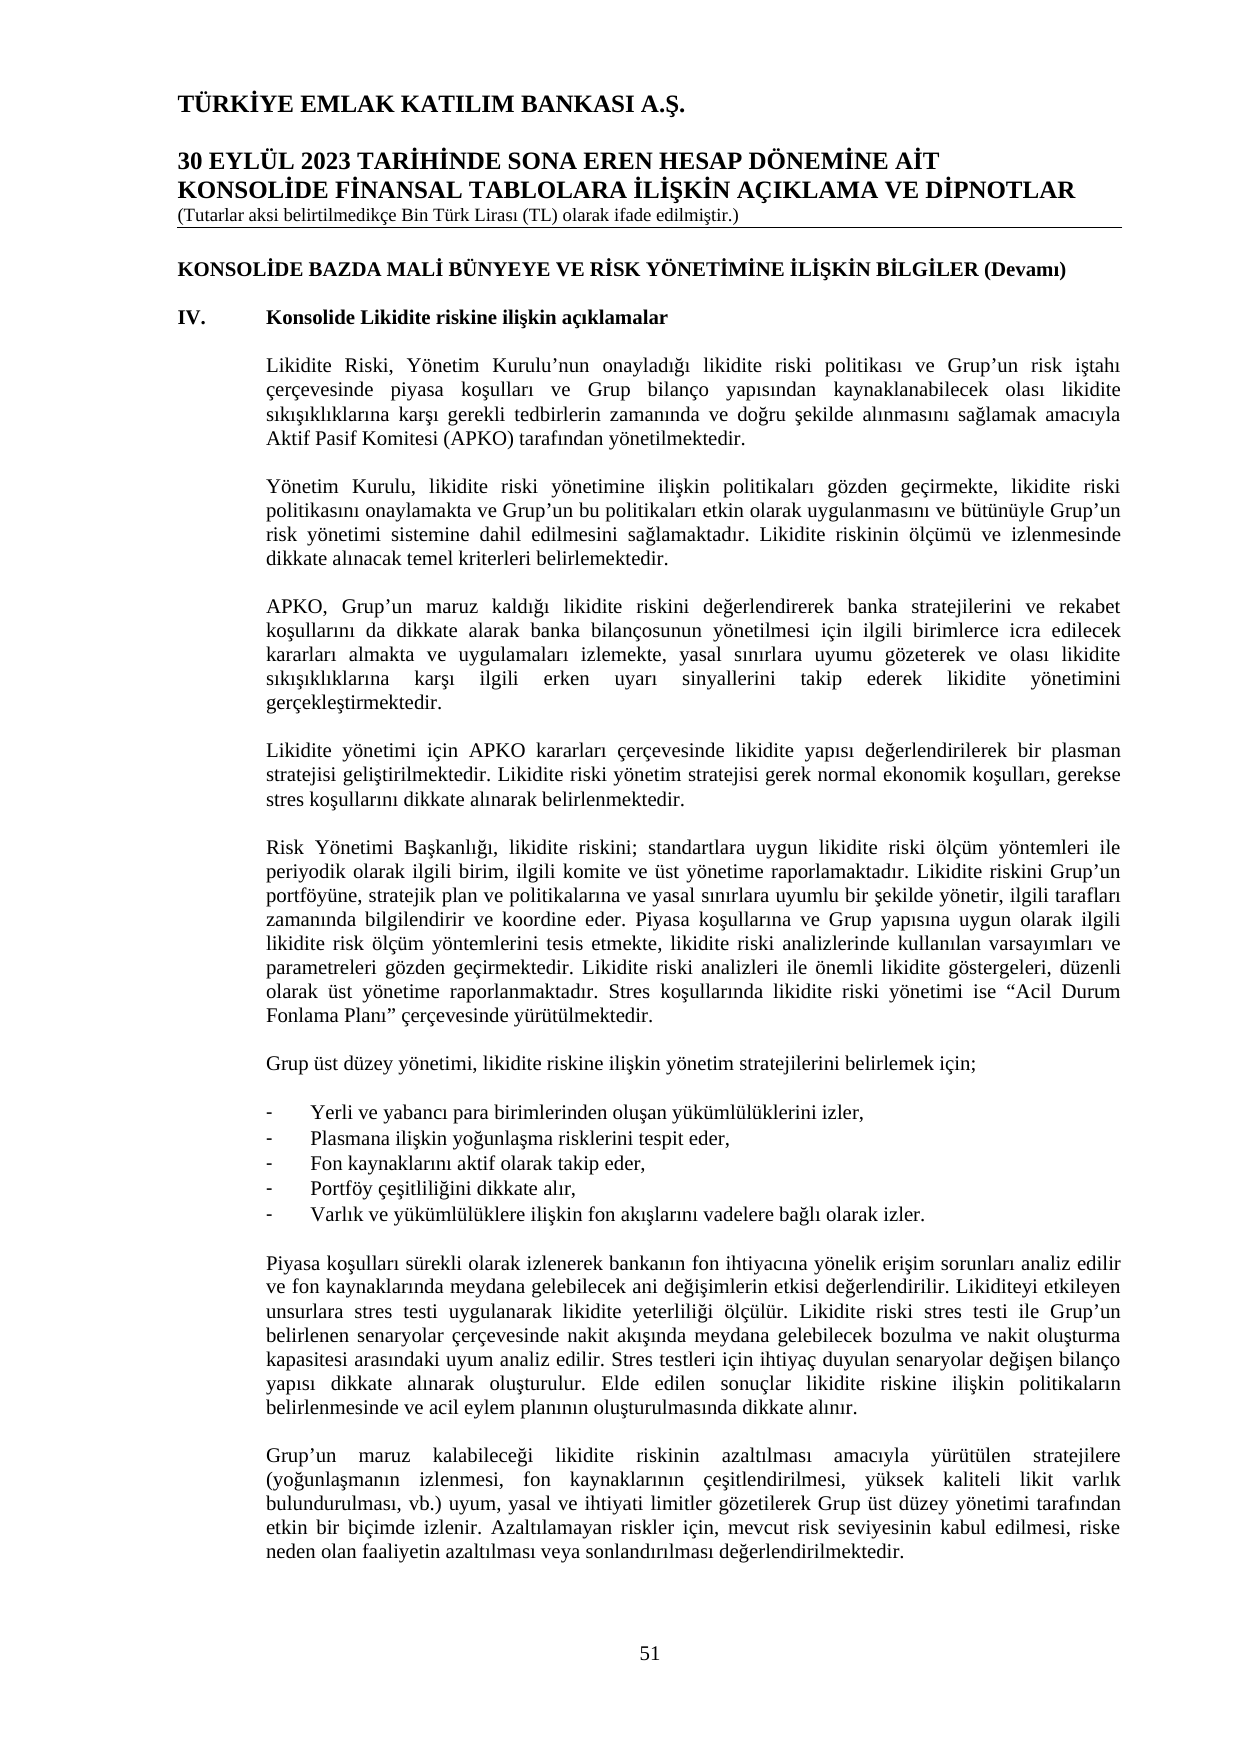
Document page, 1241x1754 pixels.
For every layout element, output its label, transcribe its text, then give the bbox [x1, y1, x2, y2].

list Portföy çeşitliliğini dikkate alır, [266, 1176, 1122, 1201]
text Grup’un maruz kalabileceği likidite riskinin azaltılması amacıyla yürütülen stratejilere (yoğunlaşmanın izlenmesi, fon kaynaklarının çeşitlendirilmesi, yüksek kaliteli likit varlık bulundurulması, vb.) uyum, yasal ve ihtiyati limitler gözetilerek Grup üst düzey yönetimi tarafından etkin bir biçimde izlenir. Azaltılamayan riskler için, mevcut risk seviyesinin kabul edilmesi, riske neden olan faaliyetin azaltılması veya sonlandırılması değerlendirilmektedir. [266, 1443, 1122, 1563]
text Grup üst düzey yönetimi, likidite riskine ilişkin yönetim stratejilerini belirlemek için; [266, 1051, 1122, 1075]
text Likidite yönetimi için APKO kararları çerçevesinde likidite yapısı değerlendirilerek bir plasman stratejisi geliştirilmektedir. Likidite riski yönetim stratejisi gerek normal ekonomik koşulları, gerekse stres koşullarını dikkate alınarak belirlenmektedir. [266, 738, 1122, 811]
text Yönetim Kurulu, likidite riski yönetimine ilişkin politikaları gözden geçirmekte, likidite riski politikasını onaylamakta ve Grup’un bu politikaları etkin olarak uygulanmasını ve bütünüyle Grup’un risk yönetimi sistemine dahil edilmesini sağlamaktadır. Likidite riskinin ölçümü ve izlenmesinde dikkate alınacak temel kriterleri belirlemektedir. [266, 474, 1122, 570]
text Likidite Riski, Yönetim Kurulu’nun onayladığı likidite riski politikası ve Grup’un risk iştahı çerçevesinde piyasa koşulları ve Grup bilanço yapısından kaynaklanabilecek olası likidite sıkışıklıklarına karşı gerekli tedbirlerin zamanında ve doğru şekilde alınmasını sağlamak amacıyla Aktif Pasif Komitesi (APKO) tarafından yönetilmektedir. [266, 353, 1122, 449]
list Varlık ve yükümlülüklere ilişkin fon akışlarını vadelere bağlı olarak izler. [266, 1201, 1122, 1226]
text KONSOLİDE BAZDA MALİ BÜNYEYE VE RİSK YÖNETİMİNE İLİŞKİN BİLGİLER (Devamı) [177, 257, 1122, 281]
list Fon kaynaklarını aktif olarak takip eder, [266, 1150, 1122, 1176]
text Piyasa koşulları sürekli olarak izlenerek bankanın fon ihtiyacına yönelik erişim sorunları analiz edilir ve fon kaynaklarında meydana gelebilecek ani değişimlerin etkisi değerlendirilir. Likiditeyi etkileyen unsurlara stres testi uygulanarak likidite yeterliliği ölçülür. Likidite riski stres testi ile Grup’un belirlenen senaryolar çerçevesinde nakit akışında meydana gelebilecek bozulma ve nakit oluşturma kapasitesi arasındaki uyum analiz edilir. Stres testleri için ihtiyaç duyulan senaryolar değişen bilanço yapısı dikkate alınarak oluşturulur. Elde edilen sonuçlar likidite riskine ilişkin politikaların belirlenmesinde ve acil eylem planının oluşturulmasında dikkate alınır. [266, 1250, 1122, 1419]
text APKO, Grup’un maruz kaldığı likidite riskini değerlendirerek banka stratejilerini ve rekabet koşullarını da dikkate alarak banka bilançosunun yönetilmesi için ilgili birimlerce icra edilecek kararları almakta ve uygulamaları izlemekte, yasal sınırlara uyumu gözeterek ve olası likidite sıkışıklıklarına karşı ilgili erken uyarı sinyallerini takip ederek likidite yönetimini gerçekleştirmektedir. [266, 594, 1122, 714]
list Yerli ve yabancı para birimlerinden oluşan yükümlülüklerini izler, [266, 1099, 1122, 1125]
text Risk Yönetimi Başkanlığı, likidite riskini; standartlara uygun likidite riski ölçüm yöntemleri ile periyodik olarak ilgili birim, ilgili komite ve üst yönetime raporlamaktadır. Likidite riskini Grup’un portföyüne, stratejik plan ve politikalarına ve yasal sınırlara uyumlu bir şekilde yönetir, ilgili tarafları zamanında bilgilendirir ve koordine eder. Piyasa koşullarına ve Grup yapısına uygun olarak ilgili likidite risk ölçüm yöntemlerini tesis etmekte, likidite riski analizlerinde kullanılan varsayımları ve parametreleri gözden geçirmektedir. Likidite riski analizleri ile önemli likidite göstergeleri, düzenli olarak üst yönetime raporlanmaktadır. Stres koşullarında likidite riski yönetimi ise “Acil Durum Fonlama Planı” çerçevesinde yürütülmektedir. [266, 834, 1122, 1027]
list Konsolide Likidite riskine ilişkin açıklamalar [177, 305, 1122, 329]
list Plasmana ilişkin yoğunlaşma risklerini tespit eder, [266, 1125, 1122, 1150]
